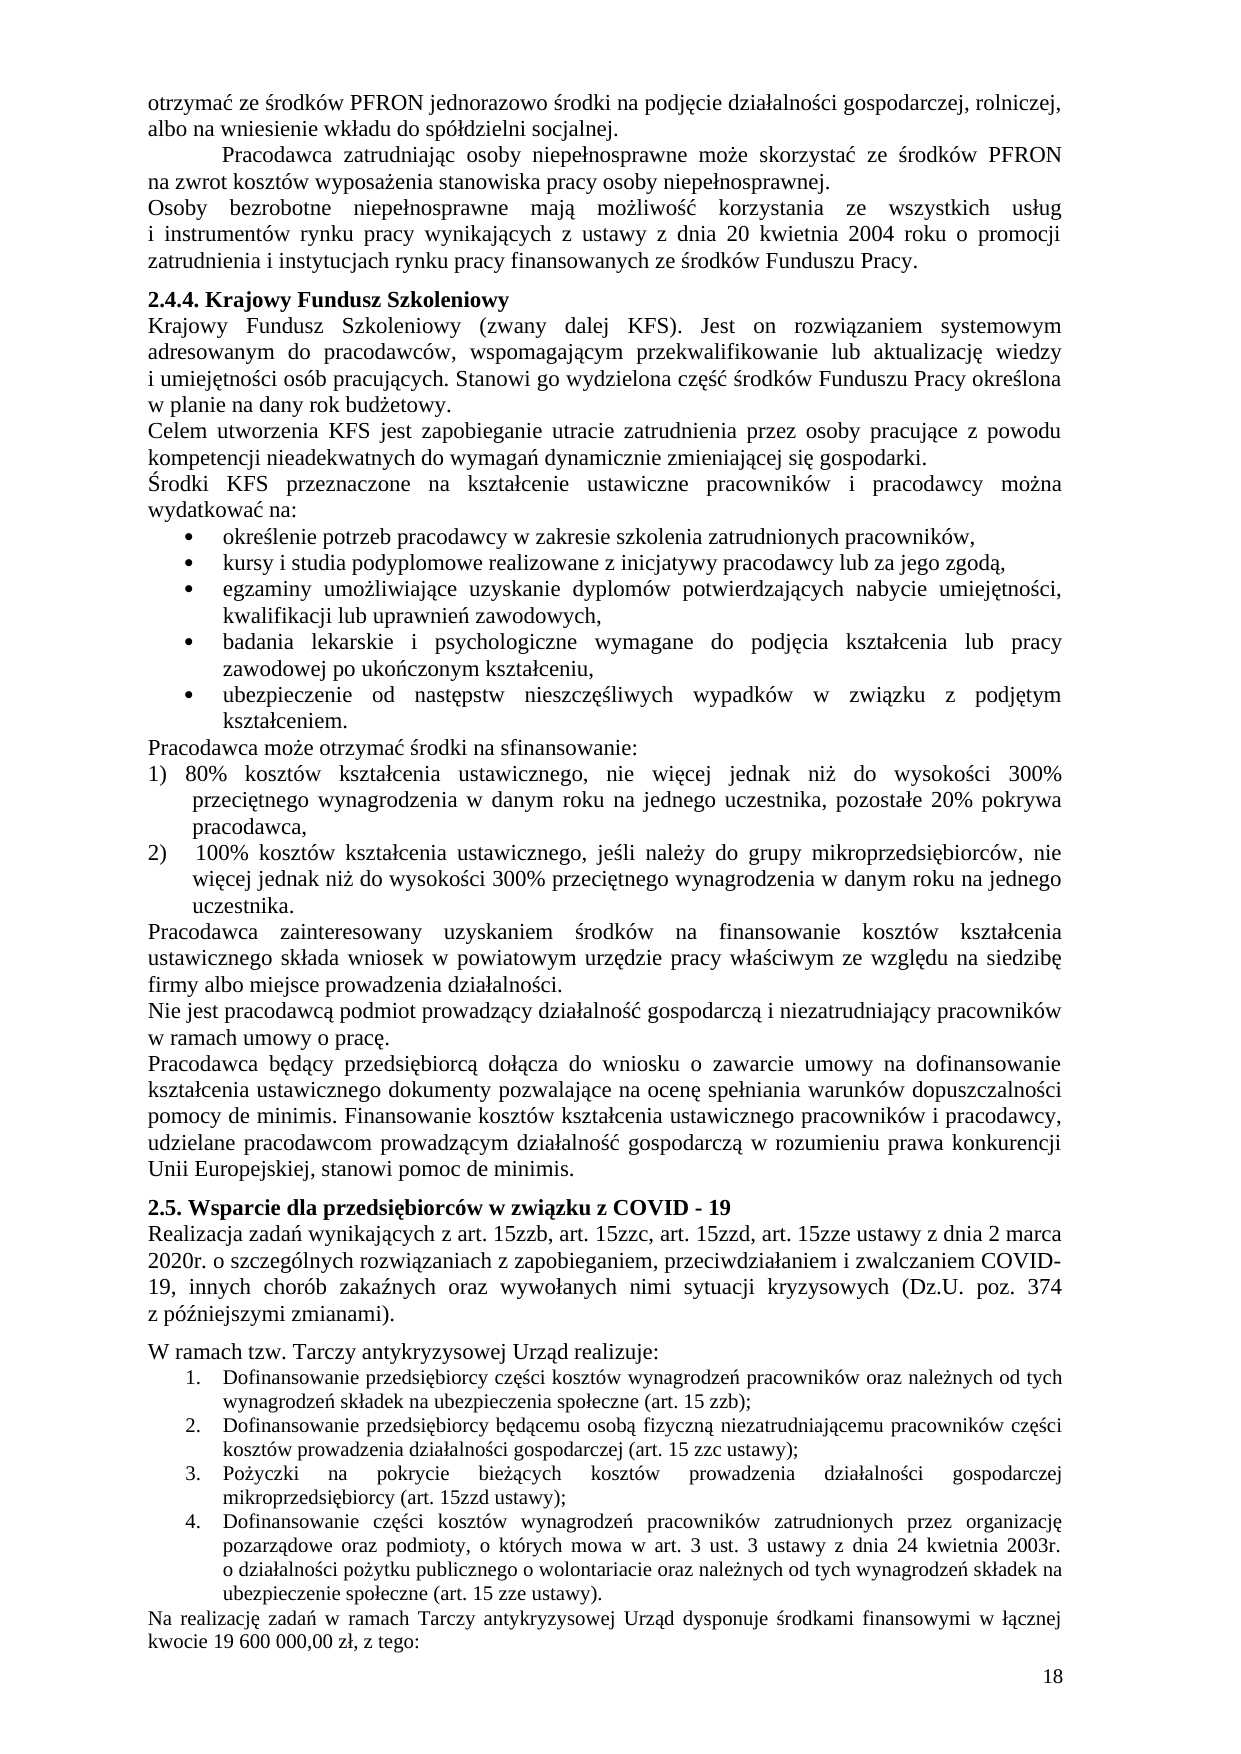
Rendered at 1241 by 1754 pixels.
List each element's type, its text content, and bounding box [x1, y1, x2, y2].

text 2.5. Wsparcie dla przedsiębiorców w związku z COVID - 19 [148, 1194, 1063, 1221]
list Dofinansowanie przedsiębiorcy będącemu osobą fizyczną niezatrudniającemu pracowników części kosztów prowadzenia działalności gospodarczej (art. 15 zzc ustawy); [185, 1413, 1063, 1461]
list 80% kosztów kształcenia ustawicznego, nie więcej jednak niż do wysokości 300% przeciętnego wynagrodzenia w danym roku na jednego uczestnika, pozostałe 20% pokrywa pracodawca, [148, 760, 1063, 839]
text W ramach tzw. Tarczy antykryzysowej Urząd realizuje: [148, 1338, 1063, 1365]
text Pracodawca zainteresowany uzyskaniem środków na finansowanie kosztów kształcenia ustawicznego składa wniosek w powiatowym urzędzie pracy właściwym ze względu na siedzibę firmy albo miejsce prowadzenia działalności. [148, 918, 1063, 997]
text Realizacja zadań wynikających z art. 15zzb, art. 15zzc, art. 15zzd, art. 15zze ustawy z dnia 2 marca 2020r. o szczególnych rozwiązaniach z zapobieganiem, przeciwdziałaniem i zwalczaniem COVID-19, innych chorób zakaźnych oraz wywołanych nimi sytuacji kryzysowych (Dz.U. poz. 374 z późniejszymi zmianami). [148, 1221, 1063, 1326]
text Na realizację zadań w ramach Tarczy antykryzysowej Urząd dysponuje środkami finansowymi w łącznej kwocie 19 600 000,00 zł, z tego: [148, 1605, 1063, 1653]
list kursy i studia podyplomowe realizowane z inicjatywy pracodawcy lub za jego zgodą, [185, 549, 1063, 576]
list badania lekarskie i psychologiczne wymagane do podjęcia kształcenia lub pracy zawodowej po ukończonym kształceniu, [185, 628, 1063, 681]
list egzaminy umożliwiające uzyskanie dyplomów potwierdzających nabycie umiejętności, kwalifikacji lub uprawnień zawodowych, [185, 576, 1063, 628]
text Pracodawca zatrudniając osoby niepełnosprawne może skorzystać ze środków PFRON na zwrot kosztów wyposażenia stanowiska pracy osoby niepełnosprawnej. [148, 141, 1063, 194]
list Dofinansowanie części kosztów wynagrodzeń pracowników zatrudnionych przez organizację pozarządowe oraz podmioty, o których mowa w art. 3 ust. 3 ustawy z dnia 24 kwietnia 2003r. o działalności pożytku publicznego o wolontariacie oraz należnych od tych wynagrodzeń składek na ubezpieczenie społeczne (art. 15 zze ustawy). [185, 1509, 1063, 1605]
text Celem utworzenia KFS jest zapobieganie utracie zatrudnienia przez osoby pracujące z powodu kompetencji nieadekwatnych do wymagań dynamicznie zmieniającej się gospodarki. [148, 417, 1063, 470]
text Osoby bezrobotne niepełnosprawne mają możliwość korzystania ze wszystkich usług i instrumentów rynku pracy wynikających z ustawy z dnia 20 kwietnia 2004 roku o promocji zatrudnienia i instytucjach rynku pracy finansowanych ze środków Funduszu Pracy. [148, 194, 1063, 273]
text Krajowy Fundusz Szkoleniowy (zwany dalej KFS). Jest on rozwiązaniem systemowym adresowanym do pracodawców, wspomagającym przekwalifikowanie lub aktualizację wiedzy i umiejętności osób pracujących. Stanowi go wydzielona część środków Funduszu Pracy określona w planie na dany rok budżetowy. [148, 312, 1063, 417]
text Pracodawca będący przedsiębiorcą dołącza do wniosku o zawarcie umowy na dofinansowanie kształcenia ustawicznego dokumenty pozwalające na ocenę spełniania warunków dopuszczalności pomocy de minimis. Finansowanie kosztów kształcenia ustawicznego pracowników i pracodawcy, udzielane pracodawcom prowadzącym działalność gospodarczą w rozumieniu prawa konkurencji Unii Europejskiej, stanowi pomoc de minimis. [148, 1050, 1063, 1182]
list określenie potrzeb pracodawcy w zakresie szkolenia zatrudnionych pracowników, [185, 523, 1063, 549]
text 2.4.4. Krajowy Fundusz Szkoleniowy [148, 286, 1063, 312]
text Nie jest pracodawcą podmiot prowadzący działalność gospodarczą i niezatrudniający pracowników w ramach umowy o pracę. [148, 997, 1063, 1050]
list Dofinansowanie przedsiębiorcy części kosztów wynagrodzeń pracowników oraz należnych od tych wynagrodzeń składek na ubezpieczenia społeczne (art. 15 zzb); [185, 1365, 1063, 1413]
list 100% kosztów kształcenia ustawicznego, jeśli należy do grupy mikroprzedsiębiorców, nie więcej jednak niż do wysokości 300% przeciętnego wynagrodzenia w danym roku na jednego uczestnika. [148, 839, 1063, 918]
text Pracodawca może otrzymać środki na sfinansowanie: [148, 734, 1063, 760]
text Środki KFS przeznaczone na kształcenie ustawiczne pracowników i pracodawcy można wydatkować na: [148, 470, 1063, 523]
list ubezpieczenie od następstw nieszczęśliwych wypadków w związku z podjętym kształceniem. [185, 681, 1063, 734]
list Pożyczki na pokrycie bieżących kosztów prowadzenia działalności gospodarczej mikroprzedsiębiorcy (art. 15zzd ustawy); [185, 1461, 1063, 1509]
